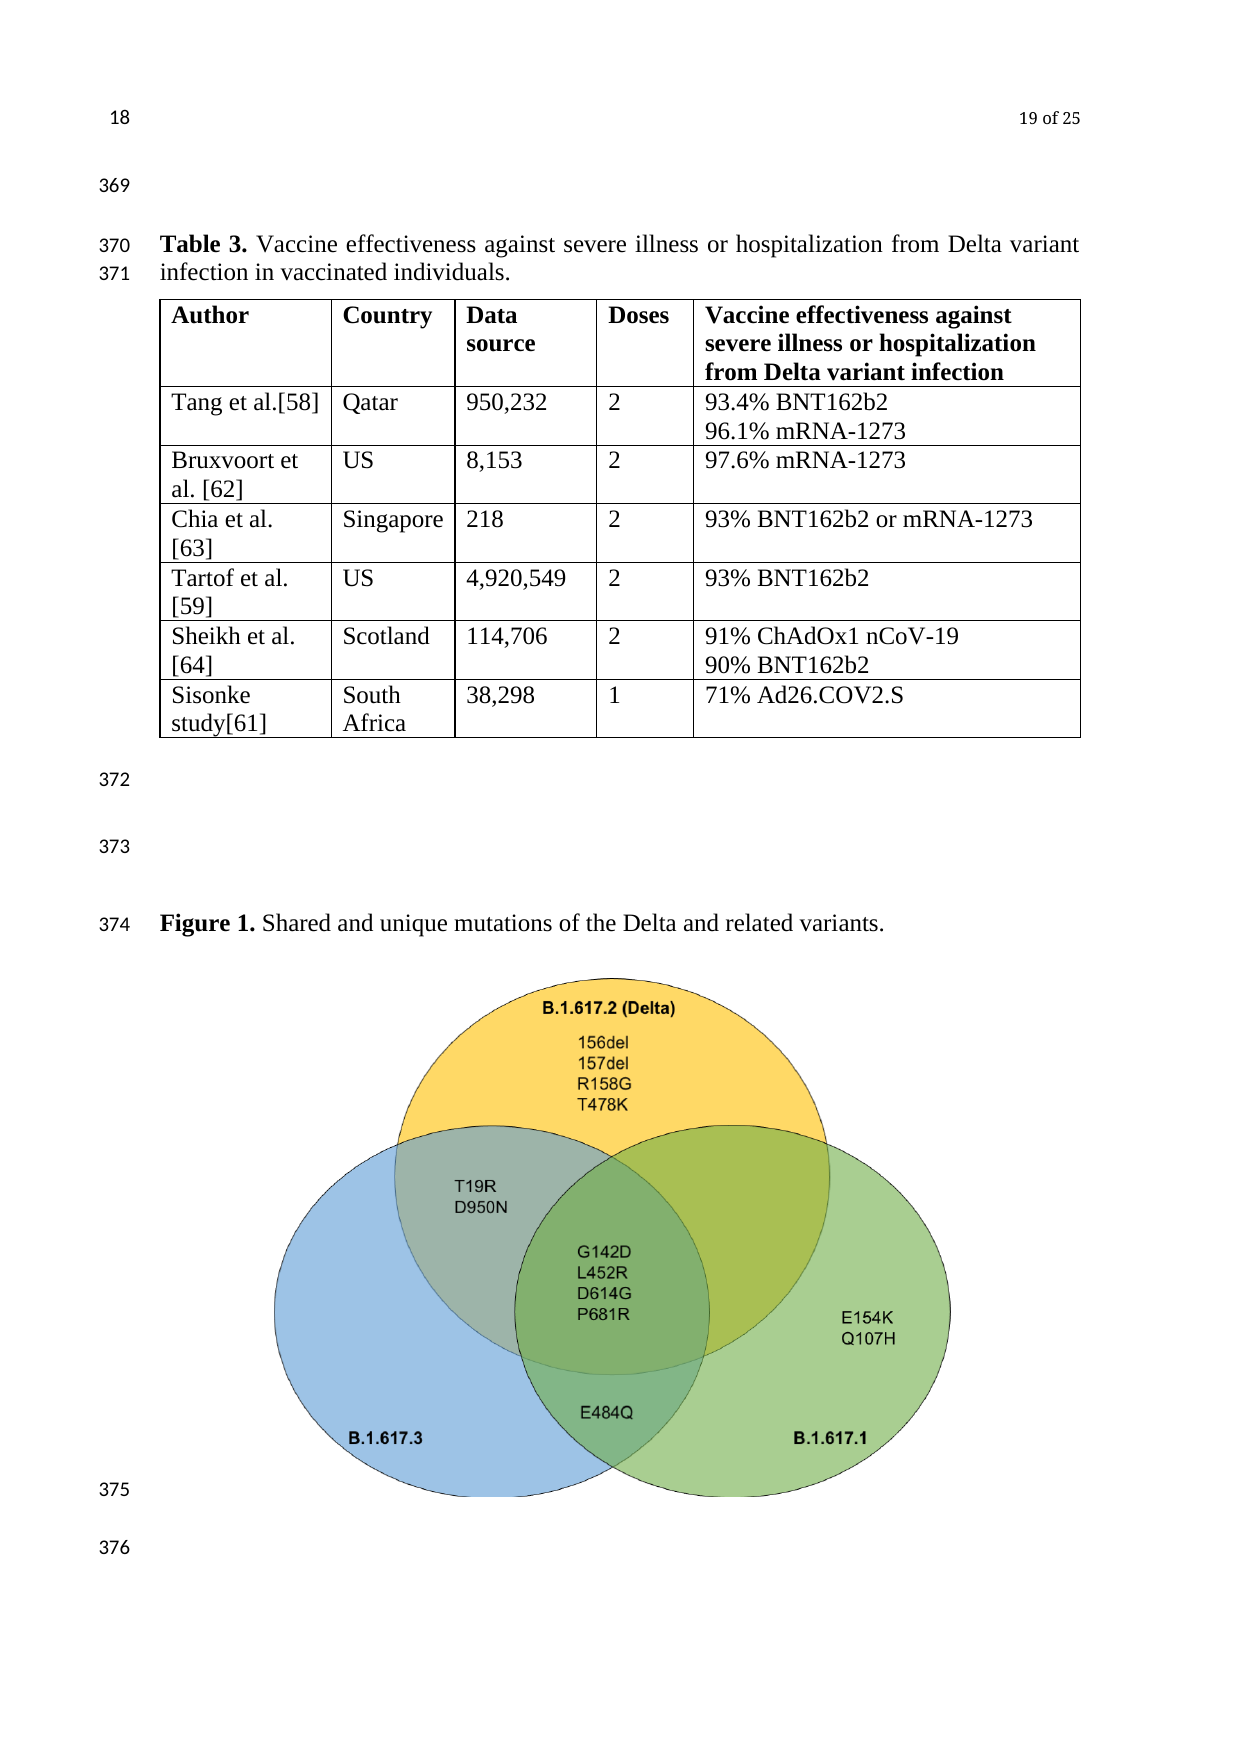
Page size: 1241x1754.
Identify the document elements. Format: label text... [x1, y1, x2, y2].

table_cell 4,920,549 [456, 563, 596, 620]
table_cell US [332, 446, 454, 503]
table_cell US [332, 563, 454, 620]
table_cell 2 [597, 504, 693, 562]
table_cell 2 [597, 446, 693, 503]
table_cell Sheikh et al.[64] [161, 621, 331, 679]
table_cell 91% ChAdOx1 nCoV-19 90% BNT162b2 [694, 621, 1080, 679]
table_cell 93% BNT162b2 [694, 563, 1080, 620]
table_cell 950,232 [456, 387, 596, 444]
table_cell 2 [597, 387, 693, 444]
table_cell Qatar [332, 387, 454, 444]
table_cell 38,298 [456, 680, 596, 737]
table_cell 1 [597, 680, 693, 737]
table_cell Scotland [332, 621, 454, 679]
table_cell 218 [456, 504, 596, 562]
table_cell 8,153 [456, 446, 596, 503]
table_cell 71% Ad26.COV2.S [694, 680, 1080, 737]
table_cell 2 [597, 621, 693, 679]
table_cell South Africa [332, 680, 454, 737]
subtitle Table 3. Vaccine effectiveness against severe illness or hospitalization from Delta variant infection in vaccinated individuals. [159, 229, 1081, 286]
table_cell 2 [597, 563, 693, 620]
table_cell 93.4% BNT162b2 96.1% mRNA-1273 [694, 387, 1080, 444]
table_cell 97.6% mRNA-1273 [694, 446, 1080, 503]
table_cell Chia et al. [63] [161, 504, 331, 562]
table_header Author [161, 300, 331, 386]
picture [159, 978, 1080, 1497]
table_cell Tartof et al. [59] [161, 563, 331, 620]
table_cell Tang et al.[58] [161, 387, 331, 444]
table_cell Singapore [332, 504, 454, 562]
table_header Doses [597, 300, 693, 386]
table_header Country [332, 300, 454, 386]
table_cell Bruxvoort et al. [62] [161, 446, 331, 503]
table_header Vaccine effectiveness against severe illness or hospitalization from Delta variant infection [694, 300, 1080, 386]
table_cell 93% BNT162b2 or mRNA-1273 [694, 504, 1080, 562]
table_header Data source [456, 300, 596, 386]
table_cell 114,706 [456, 621, 596, 679]
table_cell Sisonke study[61] [161, 680, 331, 737]
text Figure 1. Shared and unique mutations of the Delta and related variants. [159, 908, 1081, 937]
